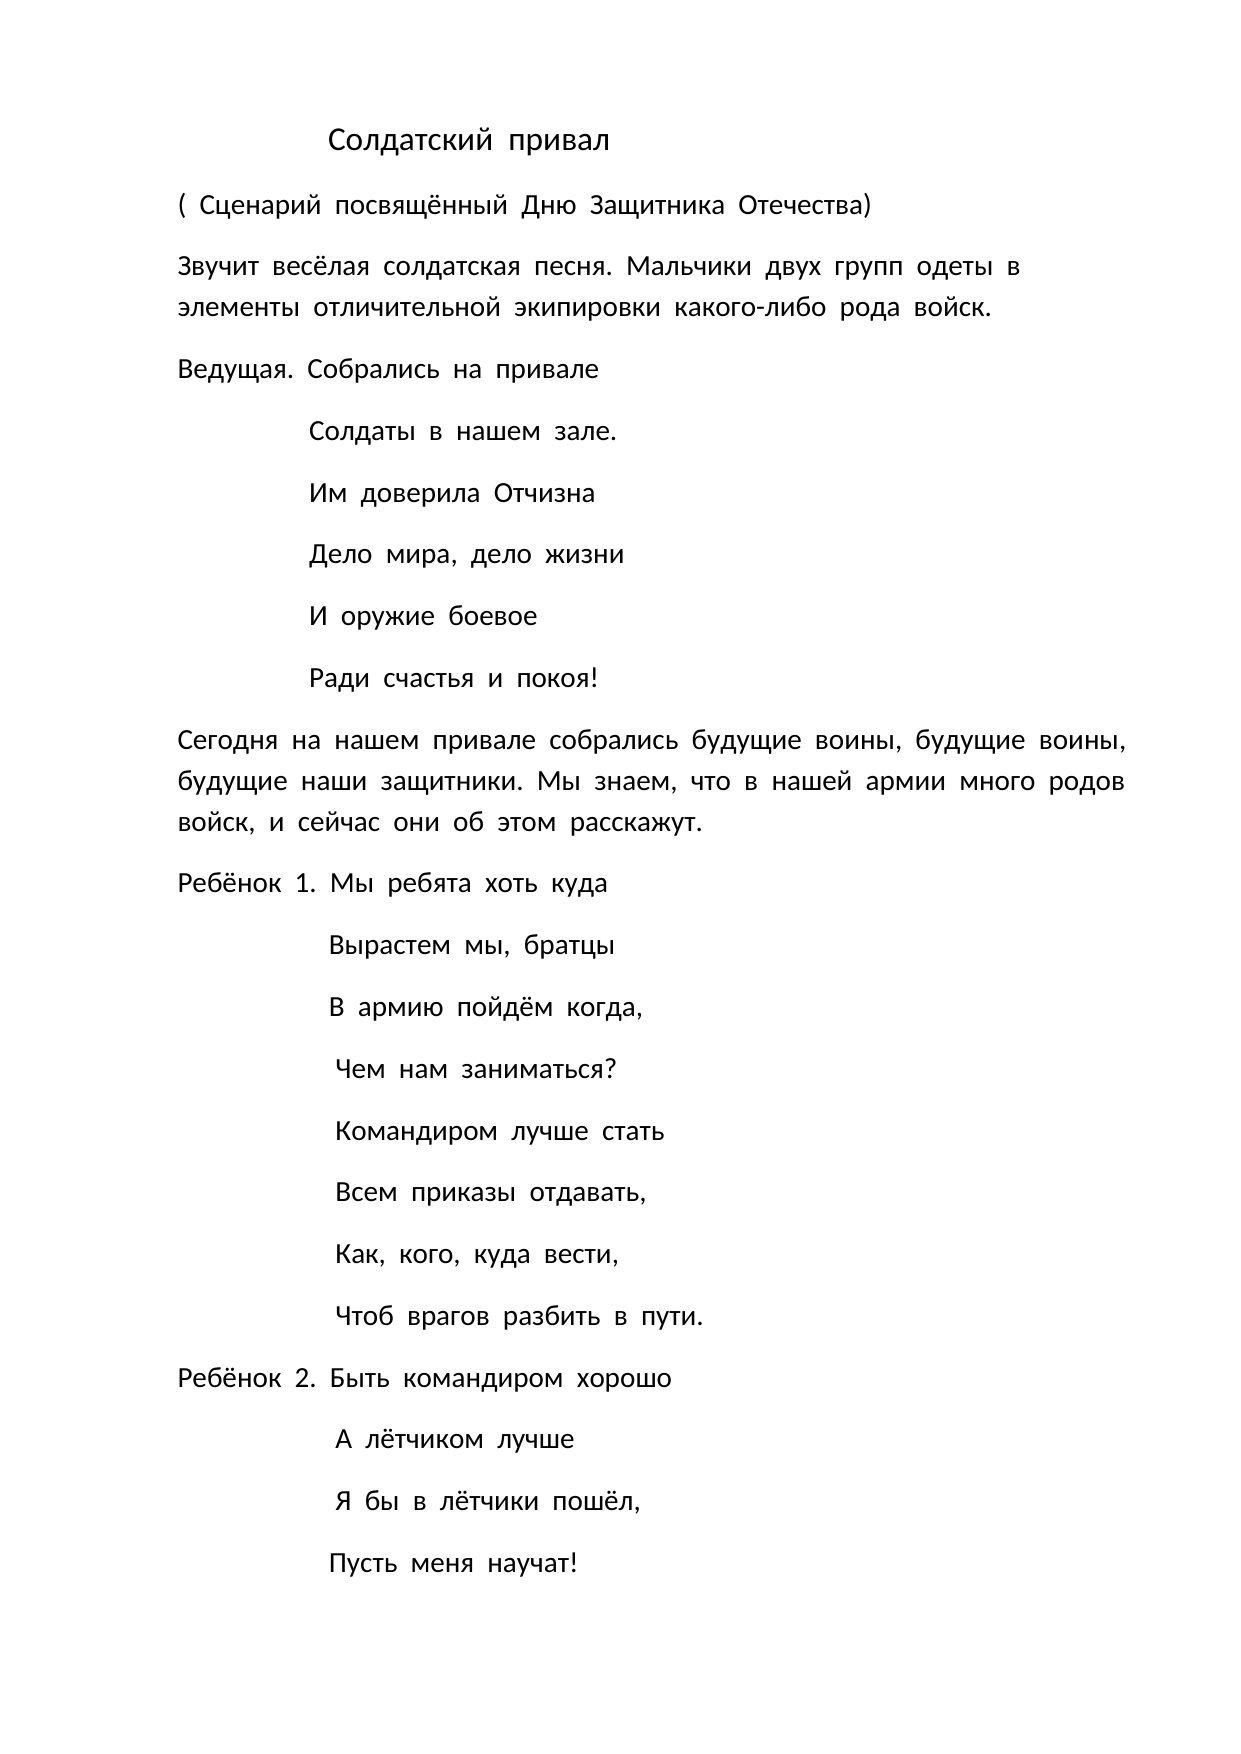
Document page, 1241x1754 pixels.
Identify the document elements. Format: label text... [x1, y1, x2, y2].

text Ведущая. Собрались на привале [177, 350, 1152, 386]
text Чем нам заниматься? [177, 1050, 1152, 1085]
text Пусть меня научат! [177, 1544, 1152, 1579]
text Командиром лучше стать [177, 1112, 1152, 1147]
text Ребёнок 2. Быть командиром хорошо [177, 1359, 1152, 1394]
text Звучит весёлая солдатская песня. Мальчики двух групп одеты в элементы отличительной экипировки какого-либо рода войск. [177, 247, 1152, 324]
text Вырастем мы, братцы [177, 926, 1152, 962]
text Солдаты в нашем зале. [177, 412, 1152, 448]
text ( Сценарий посвящённый Дню Защитника Отечества) [177, 186, 1152, 221]
text Чтоб врагов разбить в пути. [177, 1297, 1152, 1332]
text Им доверила Отчизна [177, 474, 1152, 509]
text Ради счастья и покоя! [177, 659, 1152, 695]
text Всем приказы отдавать, [177, 1173, 1152, 1209]
text Я бы в лётчики пошёл, [177, 1482, 1152, 1518]
text Дело мира, дело жизни [177, 536, 1152, 571]
text И оружие боевое [177, 597, 1152, 633]
text Как, кого, куда вести, [177, 1235, 1152, 1271]
text Сегодня на нашем привале собрались будущие воины, будущие воины, будущие наши защитники. Мы знаем, что в нашей армии много родов войск, и сейчас они об этом расскажут. [177, 721, 1152, 838]
text В армию пойдём когда, [177, 988, 1152, 1024]
text Солдатский привал [177, 118, 1152, 159]
text А лётчиком лучше [177, 1420, 1152, 1456]
text Ребёнок 1. Мы ребята хоть куда [177, 864, 1152, 900]
